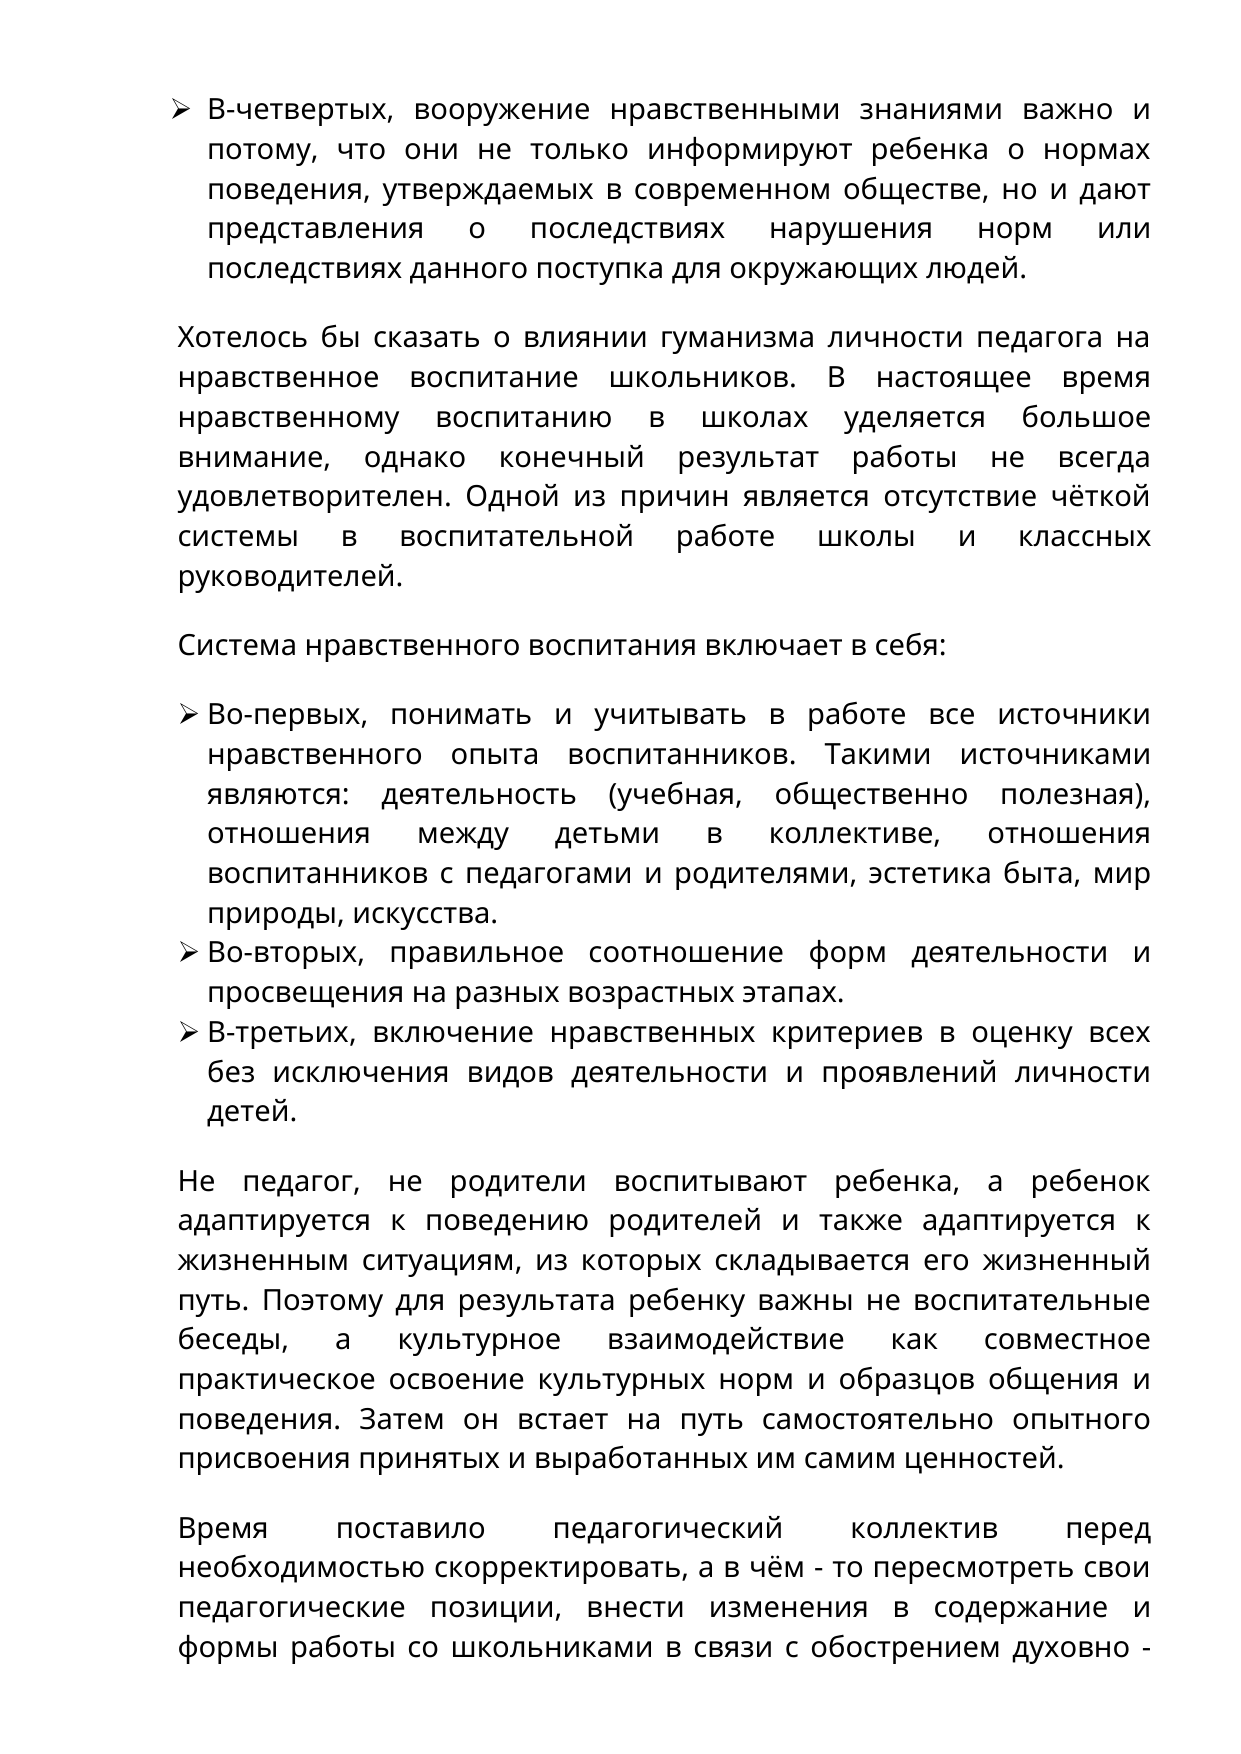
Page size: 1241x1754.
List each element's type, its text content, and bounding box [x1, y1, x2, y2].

list Во-вторых, правильное соотношение форм деятельности и просвещения на разных возрастных этапах. [177, 932, 1152, 1011]
list Во-первых, понимать и учитывать в работе все источники нравственного опыта воспитанников. Такими источниками являются: деятельность (учебная, общественно полезная), отношения между детьми в коллективе, отношения воспитанников с педагогами и родителями, эстетика быта, мир природы, искусства. [177, 694, 1152, 932]
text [177, 1507, 1152, 1666]
list В-четвертых, вооружение нравственными знаниями важно и потому, что они не только информируют ребенка о нормах поведения, утверждаемых в современном обществе, но и дают представления о последствиях нарушения норм или последствиях данного поступка для окружающих людей. [169, 89, 1152, 287]
text Хотелось бы сказать о влиянии гуманизма личности педагога на нравственное воспитание школьников. В настоящее время нравственному воспитанию в школах уделяется большое внимание, однако конечный результат работы не всегда удовлетворителен. Одной из причин является отсутствие чёткой системы в воспитательной работе школы и классных руководителей. [177, 317, 1152, 594]
text Система нравственного воспитания включает в себя: [177, 624, 1152, 664]
text Не педагог, не родители воспитывают ребенка, а ребенок адаптируется к поведению родителей и также адаптируется к жизненным ситуациям, из которых складывается его жизненный путь. Поэтому для результата ребенку важны не воспитательные беседы, а культурное взаимодействие как совместное практическое освоение культурных норм и образцов общения и поведения. Затем он встает на путь самостоятельно опытного присвоения принятых и выработанных им самим ценностей. [177, 1160, 1152, 1477]
list В-третьих, включение нравственных критериев в оценку всех без исключения видов деятельности и проявлений личности детей. [177, 1011, 1152, 1130]
